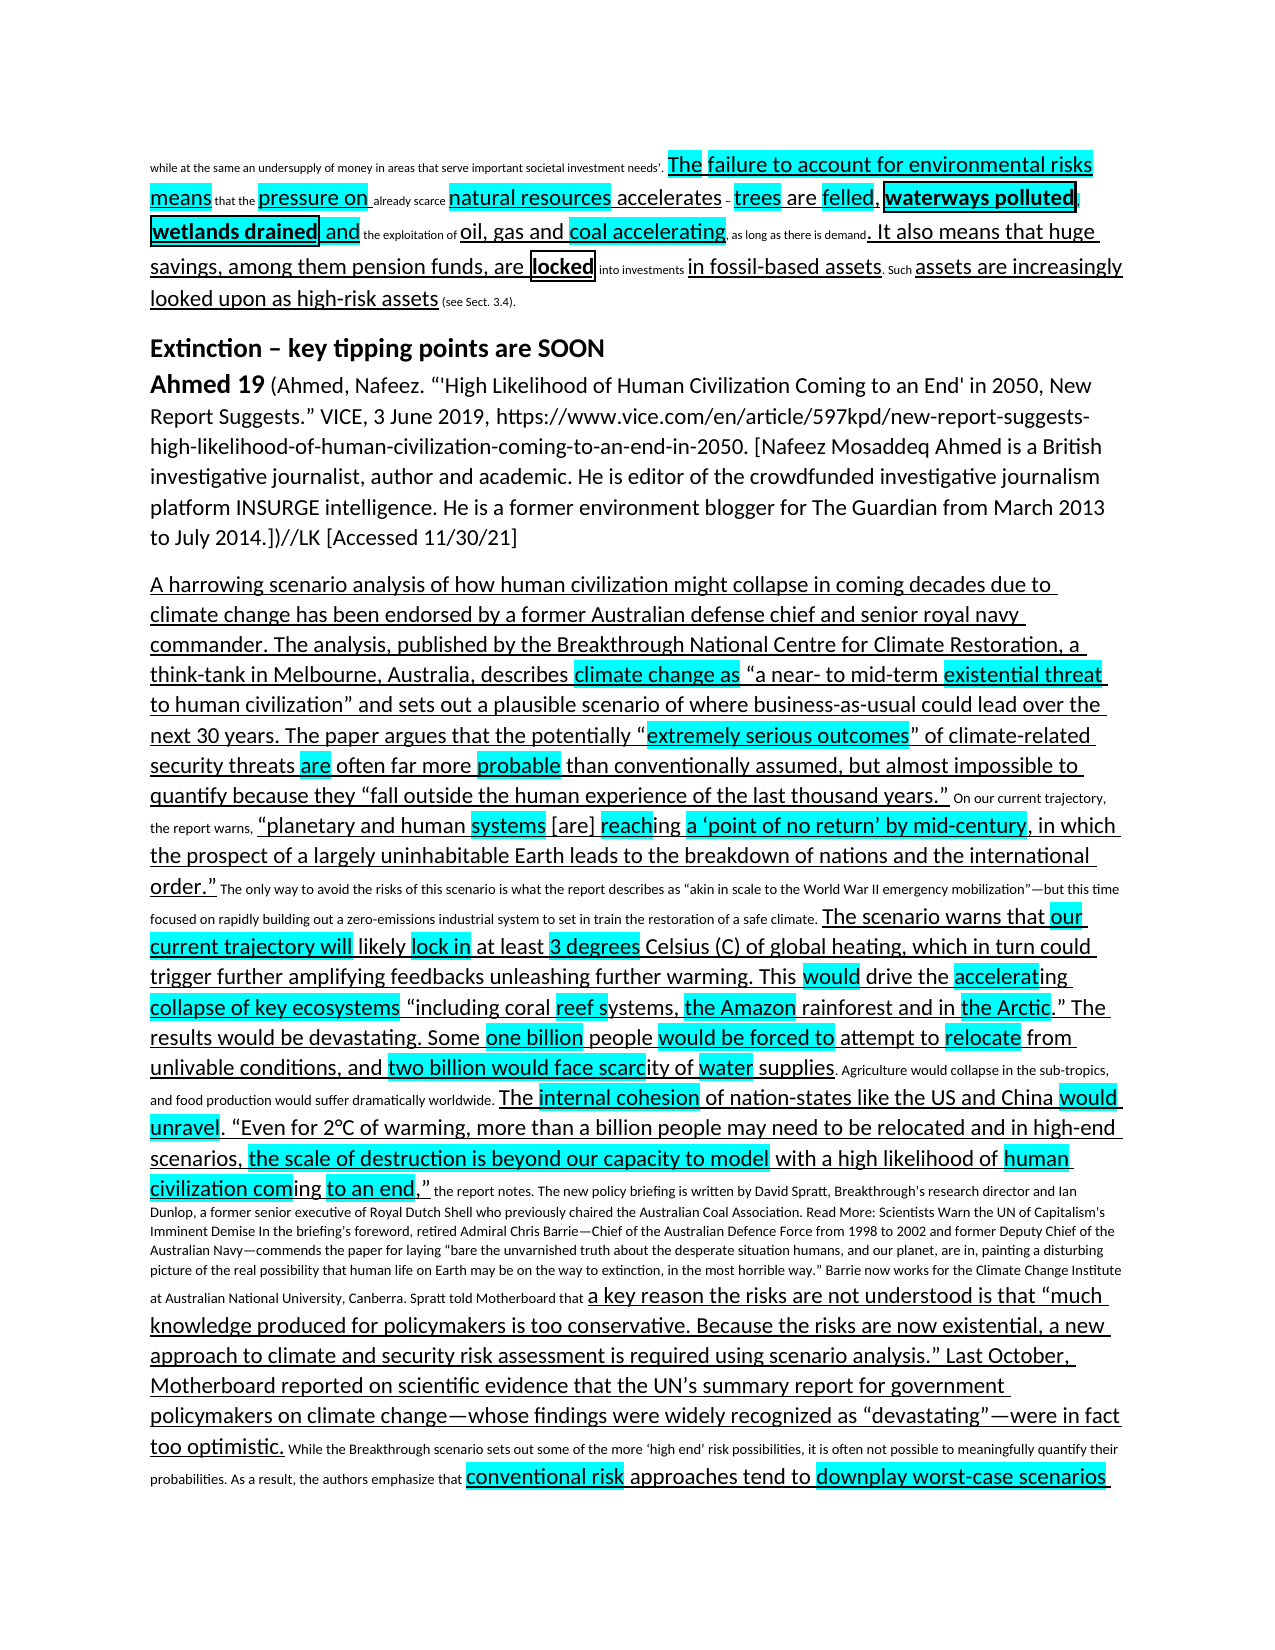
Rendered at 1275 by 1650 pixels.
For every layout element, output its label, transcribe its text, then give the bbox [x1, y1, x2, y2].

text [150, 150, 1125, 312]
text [150, 570, 1125, 1490]
text Ahmed 19 (Ahmed, Nafeez. “'High Likelihood of Human Civilization Coming to an End' in 2050, New Report Suggests.” VICE, 3 June 2019, https://www.vice.com/en/article/597kpd/new-report-suggests-high-likelihood-of-human-civilization-coming-to-an-end-in-2050. [Nafeez Mosaddeq Ahmed is a British investigative journalist, author and academic. He is editor of the crowdfunded investigative journalism platform INSURGE intelligence. He is a former environment blogger for The Guardian from March 2013 to July 2014.])//LK [Accessed 11/30/21] [150, 367, 1125, 551]
subtitle Extinction – key tipping points are SOON [150, 331, 1125, 364]
